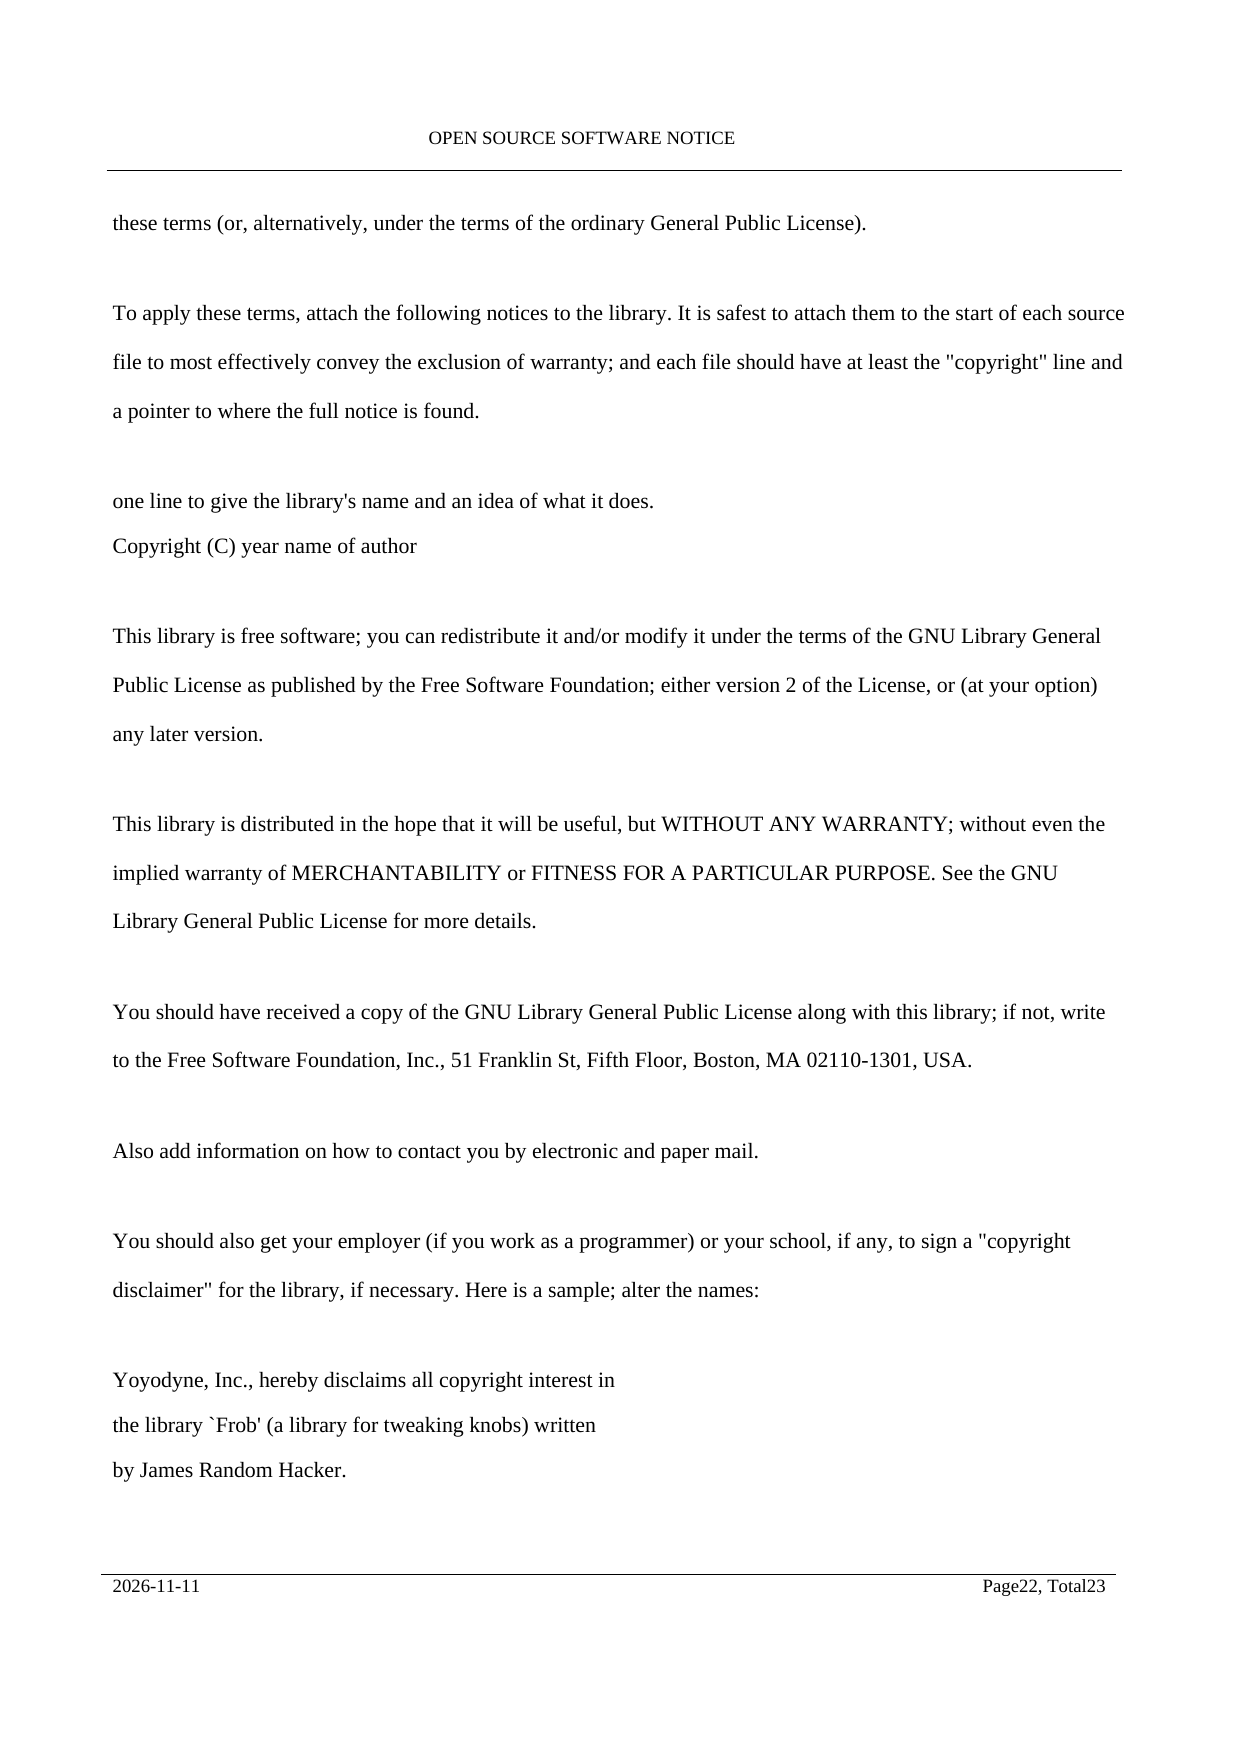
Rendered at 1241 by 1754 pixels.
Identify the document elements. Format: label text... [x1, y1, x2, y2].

text one line to give the library's name and an idea of what it does. [112, 484, 1128, 517]
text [112, 206, 1128, 239]
text Also add information on how to contact you by electronic and paper mail. [112, 1134, 1128, 1166]
text This library is distributed in the hope that it will be useful, but WITHOUT ANY WARRANTY; without even the implied warranty of MERCHANTABILITY or FITNESS FOR A PARTICULAR PURPOSE. See the GNU Library General Public License for more details. [112, 807, 1128, 937]
text This library is free software; you can redistribute it and/or modify it under the terms of the GNU Library General Public License as published by the Free Software Foundation; either version 2 of the License, or (at your option) any later version. [112, 619, 1128, 749]
text by James Random Hacker. [112, 1453, 1128, 1486]
text Copyright (C) year name of author [112, 529, 1128, 562]
text the library `Frob' (a library for tweaking knobs) written [112, 1408, 1128, 1441]
text To apply these terms, attach the following notices to the library. It is safest to attach them to the start of each source file to most effectively convey the exclusion of warranty; and each file should have at least the "copyright" line and a pointer to where the full notice is found. [112, 297, 1128, 427]
text You should also get your employer (if you work as a programmer) or your school, if any, to sign a "copyright disclaimer" for the library, if necessary. Here is a sample; alter the names: [112, 1224, 1128, 1305]
text Yoyodyne, Inc., hereby disclaims all copyright interest in [112, 1363, 1128, 1396]
text You should have received a copy of the GNU Library General Public License along with this library; if not, write to the Free Software Foundation, Inc., 51 Franklin St, Fifth Floor, Boston, MA 02110-1301, USA. [112, 995, 1128, 1076]
